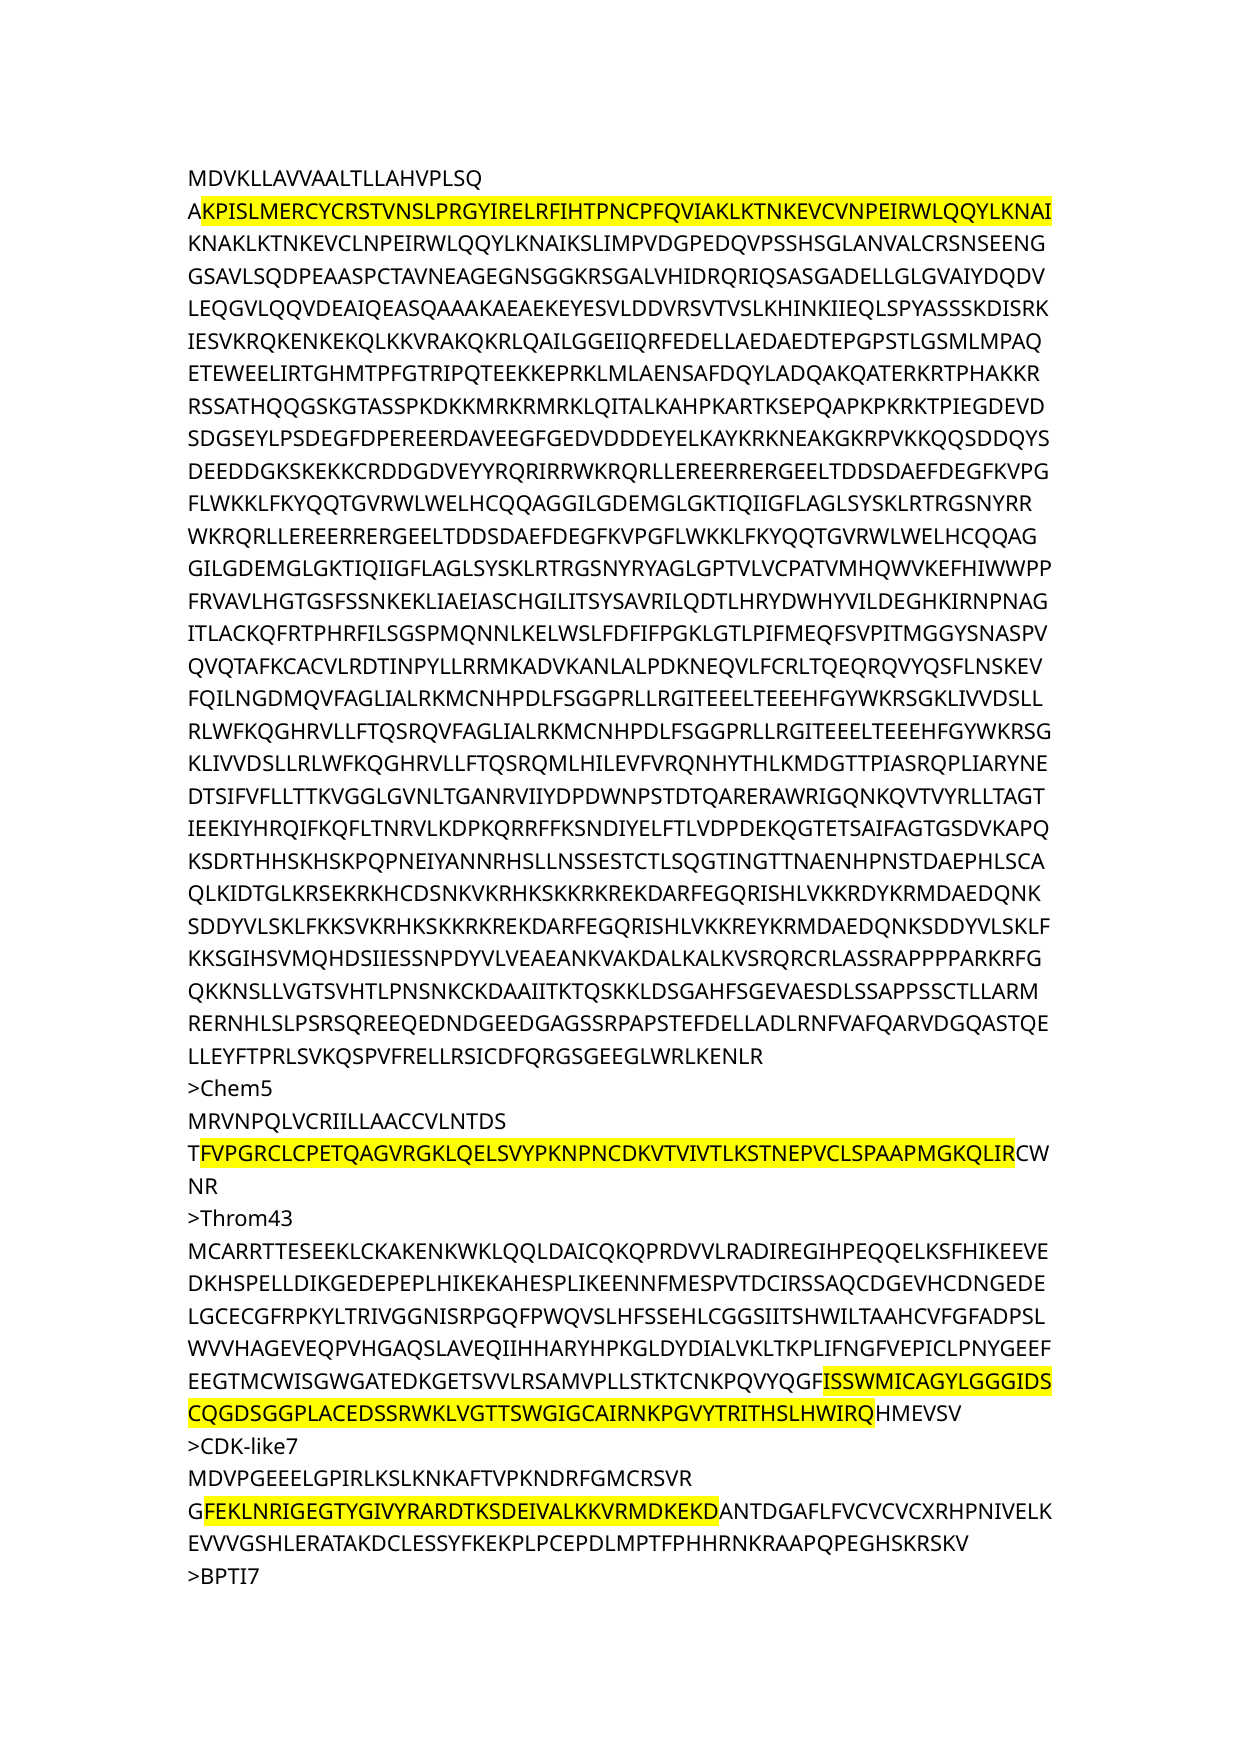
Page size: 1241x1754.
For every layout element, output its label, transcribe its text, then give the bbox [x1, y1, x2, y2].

text >CDK-like7 [187, 1429, 1053, 1462]
text >BPTI7 [187, 1559, 1053, 1592]
text MDVKLLAVVAALTLLAHVPLSQAKPISLMERCYCRSTVNSLPRGYIRELRFIHTPNCPFQVIAKLKTNKEVCVNPEIRWLQQYLKNAIKNAKLKTNKEVCLNPEIRWLQQYLKNAIKSLIMPVDGPEDQVPSSHSGLANVALCRSNSEENGGSAVLSQDPEAASPCTAVNEAGEGNSGGKRSGALVHIDRQRIQSASGADELLGLGVAIYDQDVLEQGVLQQVDEAIQEASQAAAKAEAEKEYESVLDDVRSVTVSLKHINKIIEQLSPYASSSKDISRKIESVKRQKENKEKQLKKVRAKQKRLQAILGGEIIQRFEDELLAEDAEDTEPGPSTLGSMLMPAQETEWEELIRTGHMTPFGTRIPQTEEKKEPRKLMLAENSAFDQYLADQAKQATERKRTPHAKKRRSSATHQQGSKGTASSPKDKKMRKRMRKLQITALKAHPKARTKSEPQAPKPKRKTPIEGDEVDSDGSEYLPSDEGFDPEREERDAVEEGFGEDVDDDEYELKAYKRKNEAKGKRPVKKQQSDDQYSDEEDDGKSKEKKCRDDGDVEYYRQRIRRWKRQRLLEREERRERGEELTDDSDAEFDEGFKVPGFLWKKLFKYQQTGVRWLWELHCQQAGGILGDEMGLGKTIQIIGFLAGLSYSKLRTRGSNYRRWKRQRLLEREERRERGEELTDDSDAEFDEGFKVPGFLWKKLFKYQQTGVRWLWELHCQQAGGILGDEMGLGKTIQIIGFLAGLSYSKLRTRGSNYRYAGLGPTVLVCPATVMHQWVKEFHIWWPPFRVAVLHGTGSFSSNKEKLIAEIASCHGILITSYSAVRILQDTLHRYDWHYVILDEGHKIRNPNAGITLACKQFRTPHRFILSGSPMQNNLKELWSLFDFIFPGKLGTLPIFMEQFSVPITMGGYSNASPVQVQTAFKCACVLRDTINPYLLRRMKADVKANLALPDKNEQVLFCRLTQEQRQVYQSFLNSKEVFQILNGDMQVFAGLIALRKMCNHPDLFSGGPRLLRGITEEELTEEEHFGYWKRSGKLIVVDSLLRLWFKQGHRVLLFTQSRQVFAGLIALRKMCNHPDLFSGGPRLLRGITEEELTEEEHFGYWKRSGKLIVVDSLLRLWFKQGHRVLLFTQSRQMLHILEVFVRQNHYTHLKMDGTTPIASRQPLIARYNEDTSIFVFLLTTKVGGLGVNLTGANRVIIYDPDWNPSTDTQARERAWRIGQNKQVTVYRLLTAGTIEEKIYHRQIFKQFLTNRVLKDPKQRRFFKSNDIYELFTLVDPDEKQGTETSAIFAGTGSDVKAPQKSDRTHHSKHSKPQPNEIYANNRHSLLNSSESTCTLSQGTINGTTNAENHPNSTDAEPHLSCAQLKIDTGLKRSEKRKHCDSNKVKRHKSKKRKREKDARFEGQRISHLVKKRDYKRMDAEDQNKSDDYVLSKLFKKSVKRHKSKKRKREKDARFEGQRISHLVKKREYKRMDAEDQNKSDDYVLSKLFKKSGIHSVMQHDSIIESSNPDYVLVEAEANKVAKDALKALKVSRQRCRLASSRAPPPPARKRFGQKKNSLLVGTSVHTLPNSNKCKDAAIITKTQSKKLDSGAHFSGEVAESDLSSAPPSSCTLLARMRERNHLSLPSRSQREEQEDNDGEEDGAGSSRPAPSTEFDELLADLRNFVAFQARVDGQASTQELLEYFTPRLSVKQSPVFRELLRSICDFQRGSGEEGLWRLKENLR [187, 162, 1053, 1072]
text >Chem5 [187, 1072, 1053, 1104]
text >Throm43 [187, 1202, 1053, 1234]
text MRVNPQLVCRIILLAACCVLNTDSTFVPGRCLCPETQAGVRGKLQELSVYPKNPNCDKVTVIVTLKSTNEPVCLSPAAPMGKQLIRCWNR [187, 1104, 1053, 1202]
text MCARRTTESEEKLCKAKENKWKLQQLDAICQKQPRDVVLRADIREGIHPEQQELKSFHIKEEVEDKHSPELLDIKGEDEPEPLHIKEKAHESPLIKEENNFMESPVTDCIRSSAQCDGEVHCDNGEDELGCECGFRPKYLTRIVGGNISRPGQFPWQVSLHFSSEHLCGGSIITSHWILTAAHCVFGFADPSLWVVHAGEVEQPVHGAQSLAVEQIIHHARYHPKGLDYDIALVKLTKPLIFNGFVEPICLPNYGEEFEEGTMCWISGWGATEDKGETSVVLRSAMVPLLSTKTCNKPQVYQGFISSWMICAGYLGGGIDSCQGDSGGPLACEDSSRWKLVGTTSWGIGCAIRNKPGVYTRITHSLHWIRQHMEVSV [187, 1234, 1053, 1429]
text MDVPGEEELGPIRLKSLKNKAFTVPKNDRFGMCRSVRGFEKLNRIGEGTYGIVYRARDTKSDEIVALKKVRMDKEKDANTDGAFLFVCVCVCXRHPNIVELKEVVVGSHLERATAKDCLESSYFKEKPLPCEPDLMPTFPHHRNKRAAPQPEGHSKRSKV [187, 1462, 1053, 1559]
